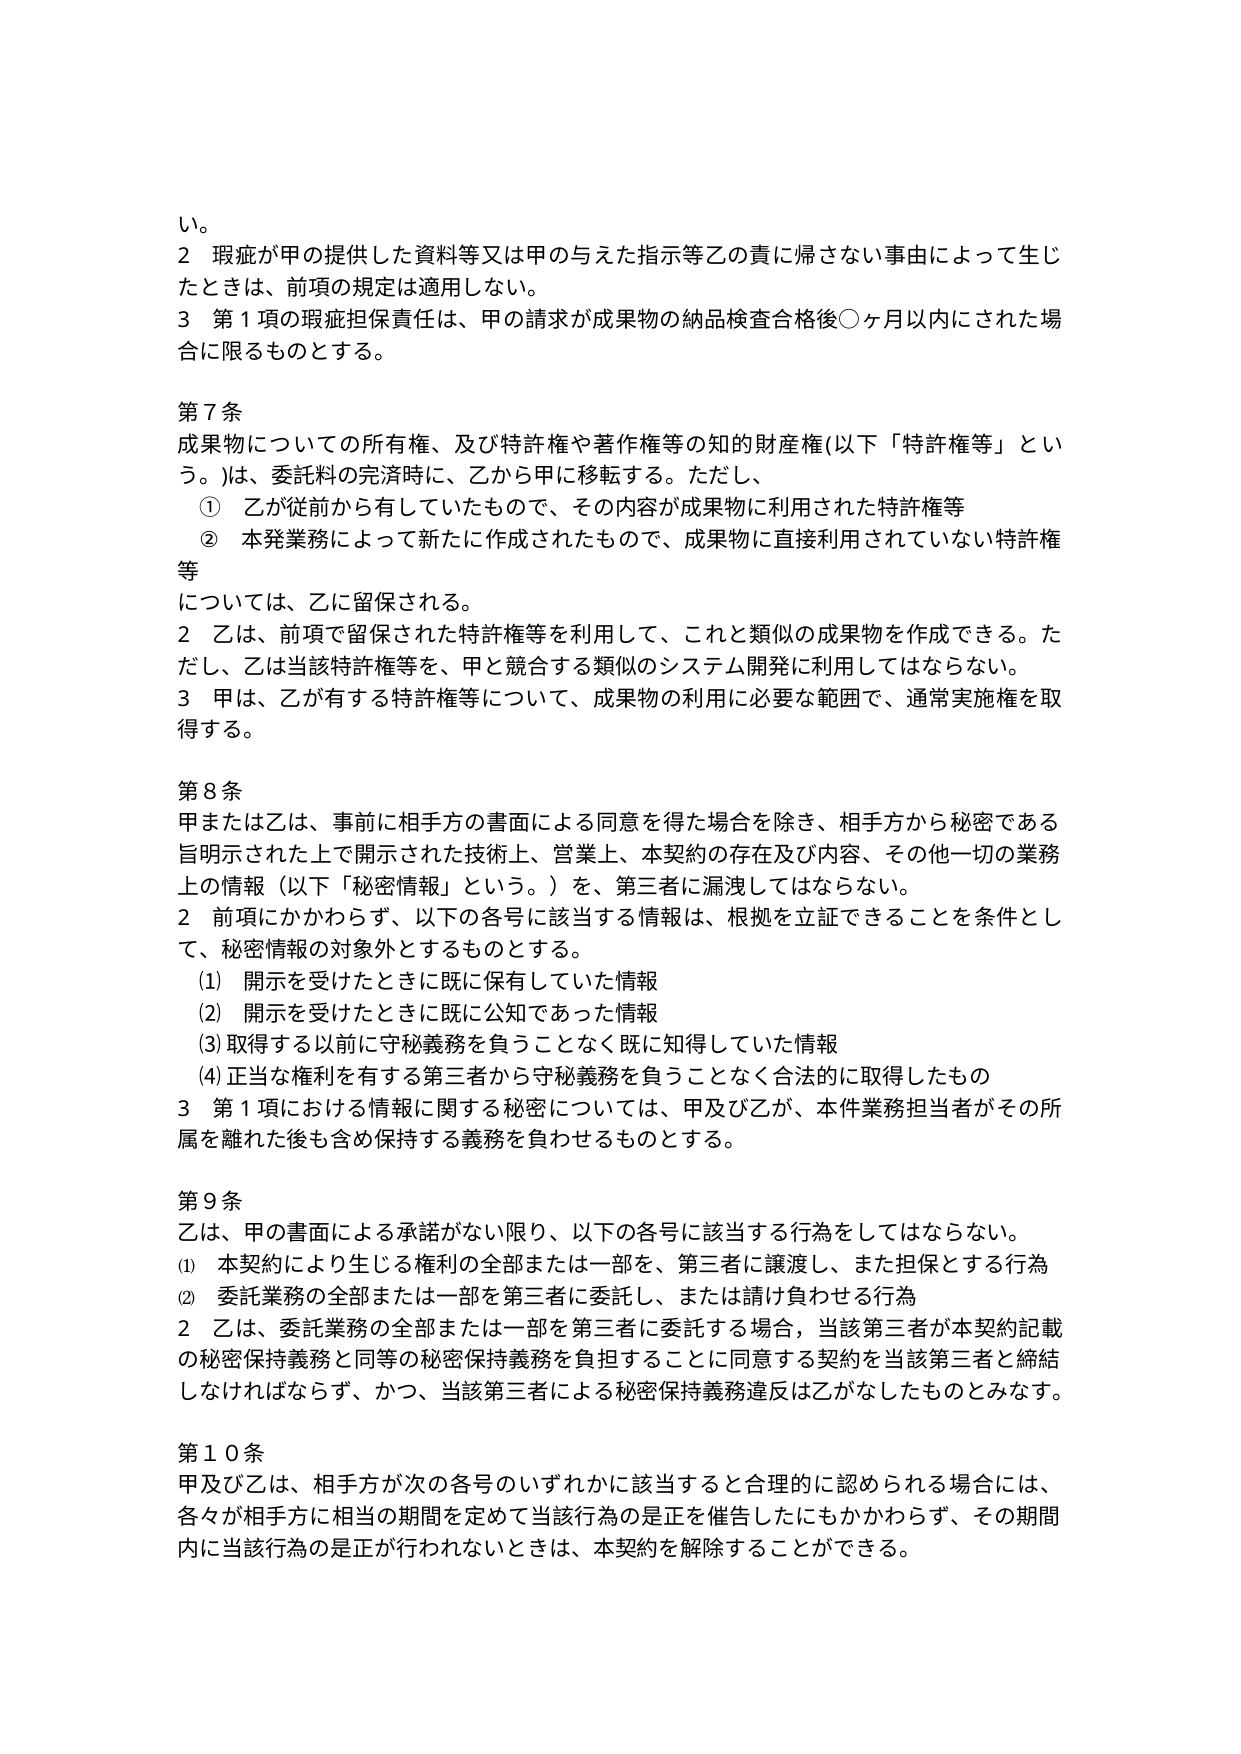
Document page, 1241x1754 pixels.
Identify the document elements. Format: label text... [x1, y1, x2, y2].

text 甲または乙は、事前に相手方の書面による同意を得た場合を除き、相手方から秘密である旨明示された上で開示された技術上、営業上、本契約の存在及び内容、その他一切の業務上の情報（以下「秘密情報」という。）を、第三者に漏洩してはならない。 [177, 805, 1063, 900]
text 3 甲は、乙が有する特許権等について、成果物の利用に必要な範囲で、通常実施権を取得する。 [177, 681, 1063, 744]
text ① 乙が従前から有していたもので、その内容が成果物に利用された特許権等 [177, 490, 1063, 522]
text 2 前項にかかわらず、以下の各号に該当する情報は、根拠を立証できることを条件として、秘密情報の対象外とするものとする。 [177, 900, 1063, 964]
text ⑴ 本契約により生じる権利の全部または一部を、第三者に譲渡し、また担保とする行為 [177, 1247, 1063, 1279]
text 3 第1項の瑕疵担保責任は、甲の請求が成果物の納品検査合格後○ヶ月以内にされた場合に限るものとする。 [177, 302, 1063, 365]
text 第９条 [177, 1184, 1063, 1215]
text ⑵ 開示を受けたときに既に公知であった情報 [177, 996, 1063, 1027]
text 2 乙は、前項で留保された特許権等を利用して、これと類似の成果物を作成できる。ただし、乙は当該特許権等を、甲と競合する類似のシステム開発に利用してはならない。 [177, 617, 1063, 681]
text 2 乙は、委託業務の全部または一部を第三者に委託する場合，当該第三者が本契約記載の秘密保持義務と同等の秘密保持義務を負担することに同意する契約を当該第三者と締結しなければならず、かつ、当該第三者による秘密保持義務違反は乙がなしたものとみなす。 [177, 1311, 1063, 1406]
text ⑷ 正当な権利を有する第三者から守秘義務を負うことなく合法的に取得したもの [177, 1059, 1063, 1091]
text 第１０条 [177, 1436, 1063, 1467]
text 成果物についての所有権、及び特許権や著作権等の知的財産権(以下「特許権等」という。)は、委託料の完済時に、乙から甲に移転する。ただし、 [177, 427, 1063, 490]
text 第８条 [177, 774, 1063, 805]
text ② 本発業務によって新たに作成されたもので、成果物に直接利用されていない特許権 等 [177, 522, 1063, 585]
text ⑴ 開示を受けたときに既に保有していた情報 [177, 964, 1063, 996]
text 乙は、甲の書面による承諾がない限り、以下の各号に該当する行為をしてはならない。 [177, 1215, 1063, 1247]
text ⑵ 委託業務の全部または一部を第三者に委託し、または請け負わせる行為 [177, 1279, 1063, 1311]
text については、乙に留保される。 [177, 585, 1063, 617]
text 3 第1項における情報に関する秘密については、甲及び乙が、本件業務担当者がその所属を離れた後も含め保持する義務を負わせるものとする。 [177, 1091, 1063, 1154]
text 2 瑕疵が甲の提供した資料等又は甲の与えた指示等乙の責に帰さない事由によって生じたときは、前項の規定は適用しない。 [177, 238, 1063, 302]
text 甲及び乙は、相手方が次の各号のいずれかに該当すると合理的に認められる場合には、各々が相手方に相当の期間を定めて当該行為の是正を催告したにもかかわらず、その期間内に当該行為の是正が行われないときは、本契約を解除することができる。 [177, 1467, 1063, 1562]
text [177, 207, 1063, 238]
text 第７条 [177, 395, 1063, 427]
text ⑶ 取得する以前に守秘義務を負うことなく既に知得していた情報 [177, 1027, 1063, 1059]
